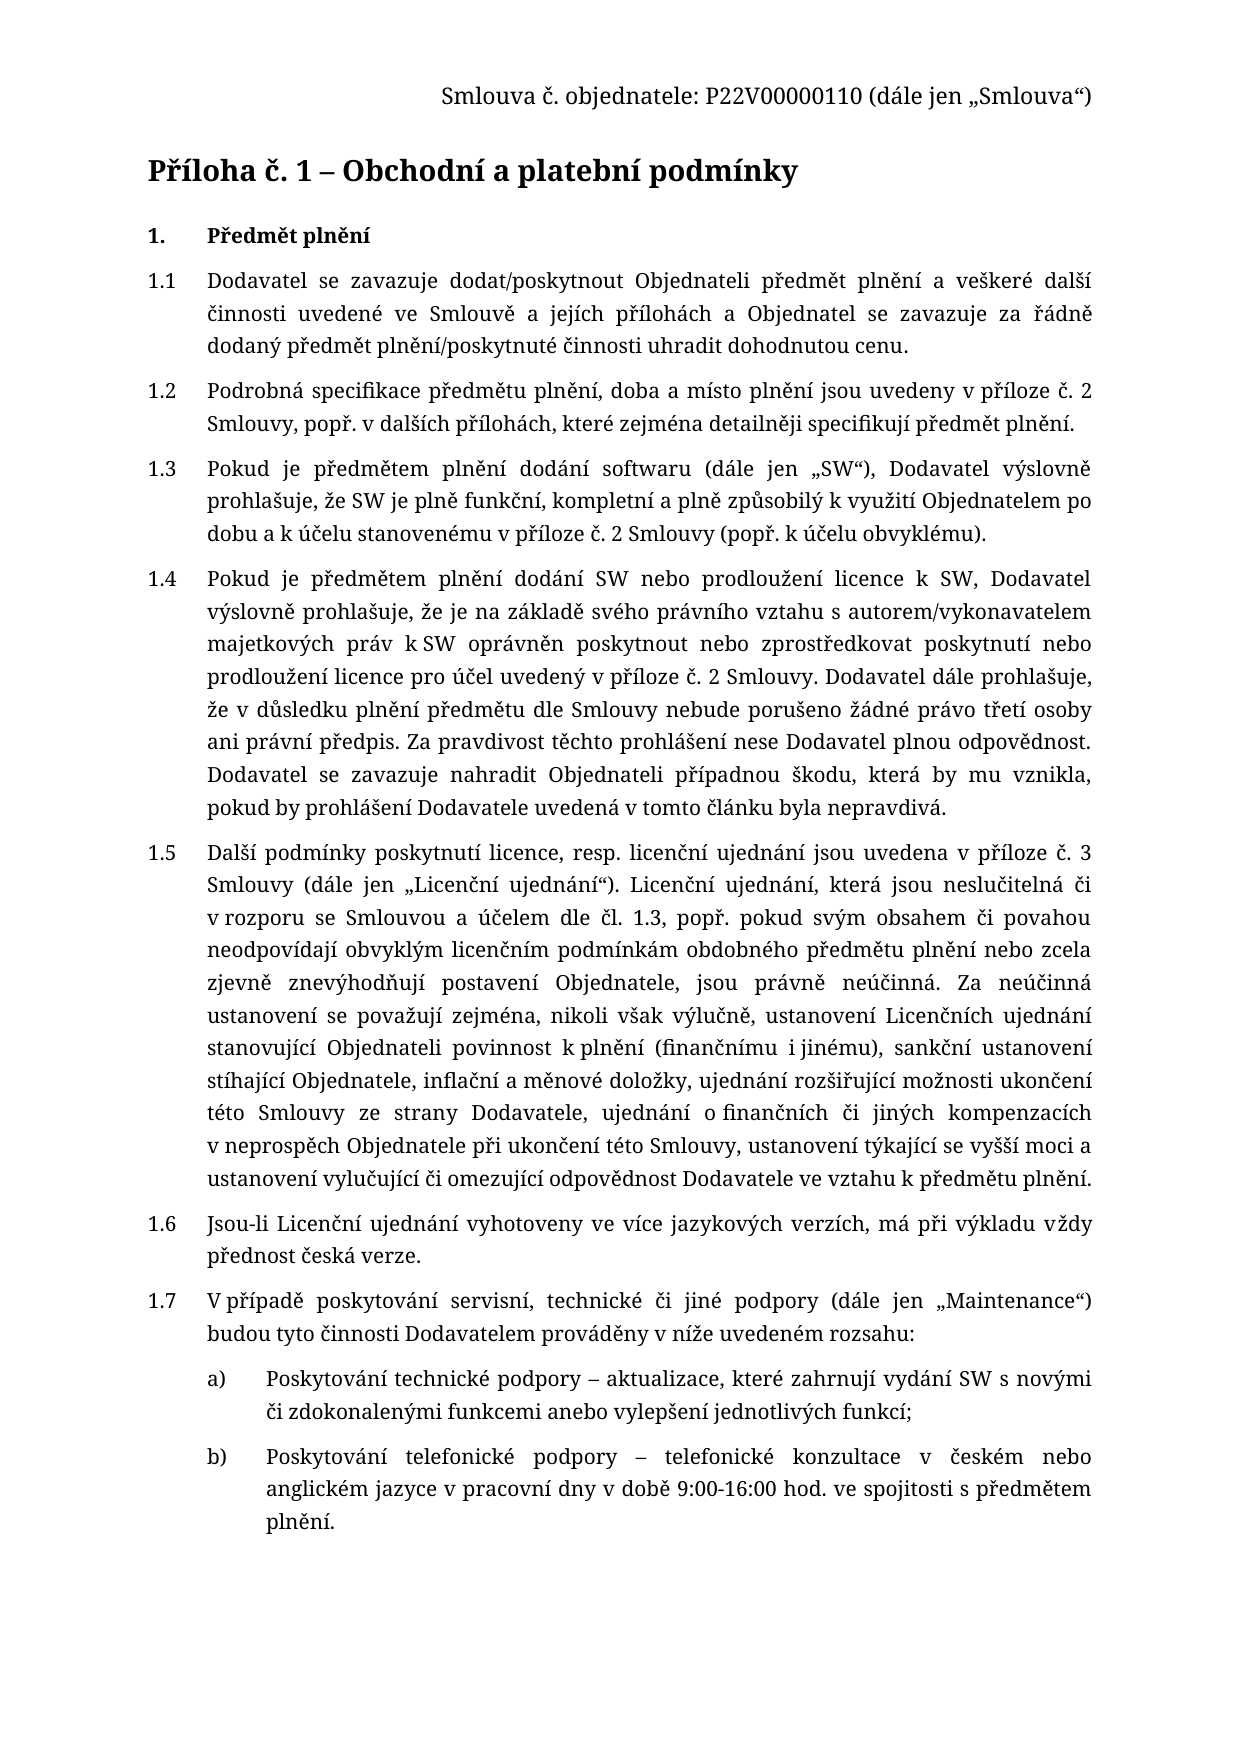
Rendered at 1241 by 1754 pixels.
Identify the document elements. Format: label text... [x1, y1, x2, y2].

list Další podmínky poskytnutí licence, resp. licenční ujednání jsou uvedena v příloze č. 3 Smlouvy (dále jen „Licenční ujednání“). Licenční ujednání, která jsou neslučitelná či v rozporu se Smlouvou a účelem dle čl. 1.3, popř. pokud svým obsahem či povahou neodpovídají obvyklým licenčním podmínkám obdobného předmětu plnění nebo zcela zjevně znevýhodňují postavení Objednatele, jsou právně neúčinná. Za neúčinná ustanovení se považují zejména, nikoli však výlučně, ustanovení Licenčních ujednání stanovující Objednateli povinnost k plnění (finančnímu i jinému), sankční ustanovení stíhající Objednatele, inflační a měnové doložky, ujednání rozšiřující možnosti ukončení této Smlouvy ze strany Dodavatele, ujednání o finančních či jiných kompenzacích v neprospěch Objednatele při ukončení této Smlouvy, ustanovení týkající se vyšší moci a ustanovení vylučující či omezující odpovědnost Dodavatele ve vztahu k předmětu plnění. [148, 838, 1092, 1192]
text Příloha č. 1 – Obchodní a platební podmínky [148, 150, 1092, 190]
list V případě poskytování servisní, technické či jiné podpory (dále jen „Maintenance“) budou tyto činnosti Dodavatelem prováděny v níže uvedeném rozsahu: [148, 1287, 1092, 1348]
list Pokud je předmětem plnění dodání SW nebo prodloužení licence k SW, Dodavatel výslovně prohlašuje, že je na základě svého právního vztahu s autorem/vykonavatelem majetkových práv k SW oprávněn poskytnout nebo zprostředkovat poskytnutí nebo prodloužení licence pro účel uvedený v příloze č. 2 Smlouvy. Dodavatel dále prohlašuje, že v důsledku plnění předmětu dle Smlouvy nebude porušeno žádné právo třetí osoby ani právní předpis. Za pravdivost těchto prohlášení nese Dodavatel plnou odpovědnost. Dodavatel se zavazuje nahradit Objednateli případnou škodu, která by mu vznikla, pokud by prohlášení Dodavatele uvedená v tomto článku byla nepravdivá. [148, 564, 1092, 821]
list Dodavatel se zavazuje dodat/poskytnout Objednateli předmět plnění a veškeré další činnosti uvedené ve Smlouvě a jejích přílohách a Objednatel se zavazuje za řádně dodaný předmět plnění/poskytnuté činnosti uhradit dohodnutou cenu. [148, 266, 1092, 360]
list Předmět plnění [148, 221, 1092, 249]
list Poskytování telefonické podpory – telefonické konzultace v českém nebo anglickém jazyce v pracovní dny v době 9:00-16:00 hod. ve spojitosti s předmětem plnění. [207, 1442, 1092, 1536]
list Jsou-li Licenční ujednání vyhotoveny ve více jazykových verzích, má při výkladu vždy přednost česká verze. [148, 1209, 1092, 1270]
list Poskytování technické podpory – aktualizace, které zahrnují vydání SW s novými či zdokonalenými funkcemi anebo vylepšení jednotlivých funkcí; [207, 1364, 1092, 1425]
list Pokud je předmětem plnění dodání softwaru (dále jen „SW“), Dodavatel výslovně prohlašuje, že SW je plně funkční, kompletní a plně způsobilý k využití Objednatelem po dobu a k účelu stanovenému v příloze č. 2 Smlouvy (popř. k účelu obvyklému). [148, 454, 1092, 548]
list Podrobná specifikace předmětu plnění, doba a místo plnění jsou uvedeny v příloze č. 2 Smlouvy, popř. v dalších přílohách, které zejména detailněji specifikují předmět plnění. [148, 376, 1092, 437]
